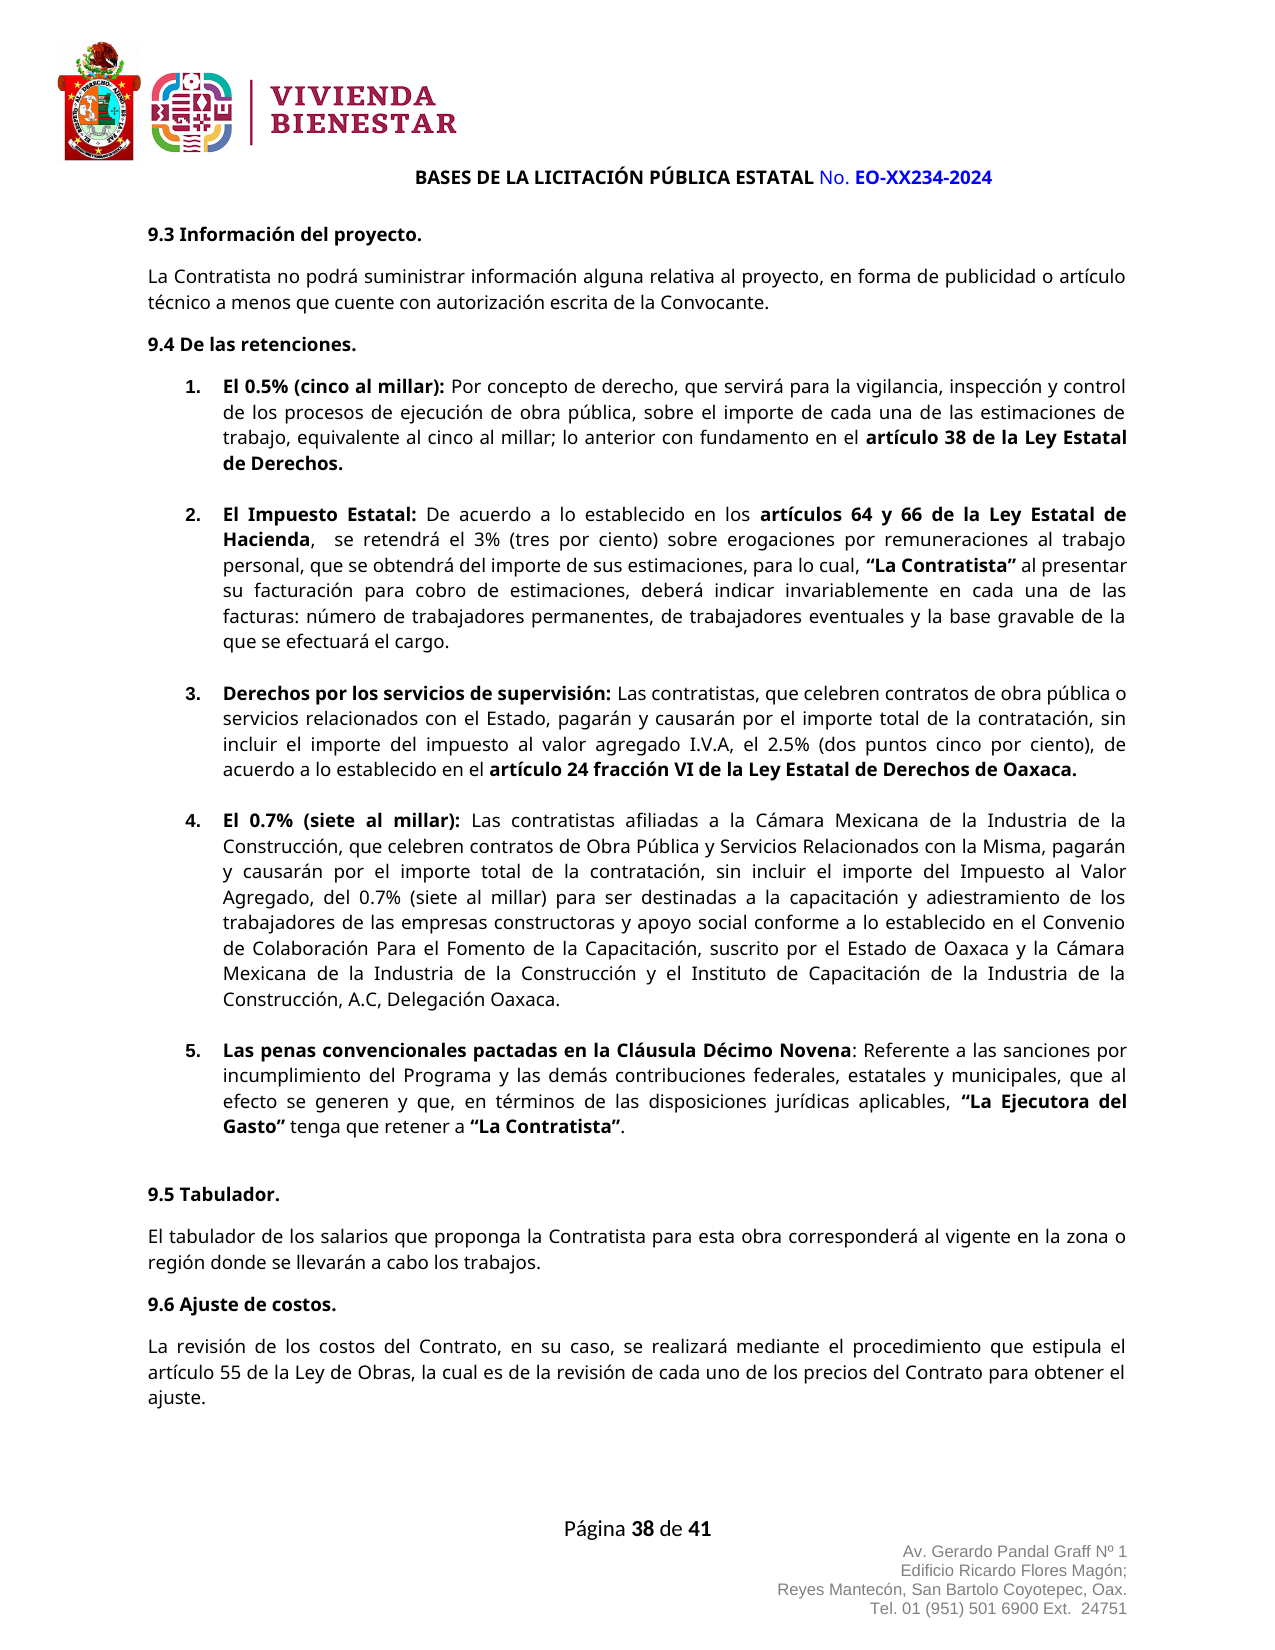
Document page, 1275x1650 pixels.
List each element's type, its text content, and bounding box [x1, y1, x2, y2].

text 9.6 Ajuste de costos. [148, 1291, 1127, 1317]
text 9.5 Tabulador. [148, 1181, 1127, 1207]
text La revisión de los costos del Contrato, en su caso, se realizará mediante el procedimiento que estipula el artículo 55 de la Ley de Obras, la cual es de la revisión de cada uno de los precios del Contrato para obtener el ajuste. [148, 1333, 1127, 1410]
text El tabulador de los salarios que proponga la Contratista para esta obra corresponderá al vigente en la zona o región donde se llevarán a cabo los trabajos. [148, 1223, 1127, 1274]
list Las penas convencionales pactadas en la Cláusula Décimo Novena: Referente a las sanciones por incumplimiento del Programa y las demás contribuciones federales, estatales y municipales, que al efecto se generen y que, en términos de las disposiciones jurídicas aplicables, “La Ejecutora del Gasto” tenga que retener a “La Contratista”. [185, 1037, 1127, 1139]
list Derechos por los servicios de supervisión: Las contratistas, que celebren contratos de obra pública o servicios relacionados con el Estado, pagarán y causarán por el importe total de la contratación, sin incluir el importe del impuesto al valor agregado I.V.A, el 2.5% (dos puntos cinco por ciento), de acuerdo a lo establecido en el artículo 24 fracción VI de la Ley Estatal de Derechos de Oaxaca. [185, 680, 1127, 782]
list El Impuesto Estatal: De acuerdo a lo establecido en los artículos 64 y 66 de la Ley Estatal de Hacienda, se retendrá el 3% (tres por ciento) sobre erogaciones por remuneraciones al trabajo personal, que se obtendrá del importe de sus estimaciones, para lo cual, “La Contratista” al presentar su facturación para cobro de estimaciones, deberá indicar invariablemente en cada una de las facturas: número de trabajadores permanentes, de trabajadores eventuales y la base gravable de la que se efectuará el cargo. [185, 501, 1127, 654]
picture [147, 64, 473, 161]
text 9.3 Información del proyecto. [148, 221, 1127, 247]
text La Contratista no podrá suministrar información alguna relativa al proyecto, en forma de publicidad o artículo técnico a menos que cuente con autorización escrita de la Convocante. [148, 264, 1127, 315]
picture [55, 41, 143, 163]
text 9.4 De las retenciones. [148, 331, 1127, 357]
list El 0.5% (cinco al millar): Por concepto de derecho, que servirá para la vigilancia, inspección y control de los procesos de ejecución de obra pública, sobre el importe de cada una de las estimaciones de trabajo, equivalente al cinco al millar; lo anterior con fundamento en el artículo 38 de la Ley Estatal de Derechos. [185, 373, 1127, 476]
list El 0.7% (siete al millar): Las contratistas afiliadas a la Cámara Mexicana de la Industria de la Construcción, que celebren contratos de Obra Pública y Servicios Relacionados con la Misma, pagarán y causarán por el importe total de la contratación, sin incluir el importe del Impuesto al Valor Agregado, del 0.7% (siete al millar) para ser destinadas a la capacitación y adiestramiento de los trabajadores de las empresas constructoras y apoyo social conforme a lo establecido en el Convenio de Colaboración Para el Fomento de la Capacitación, suscrito por el Estado de Oaxaca y la Cámara Mexicana de la Industria de la Construcción y el Instituto de Capacitación de la Industria de la Construcción, A.C, Delegación Oaxaca. [185, 807, 1127, 1012]
